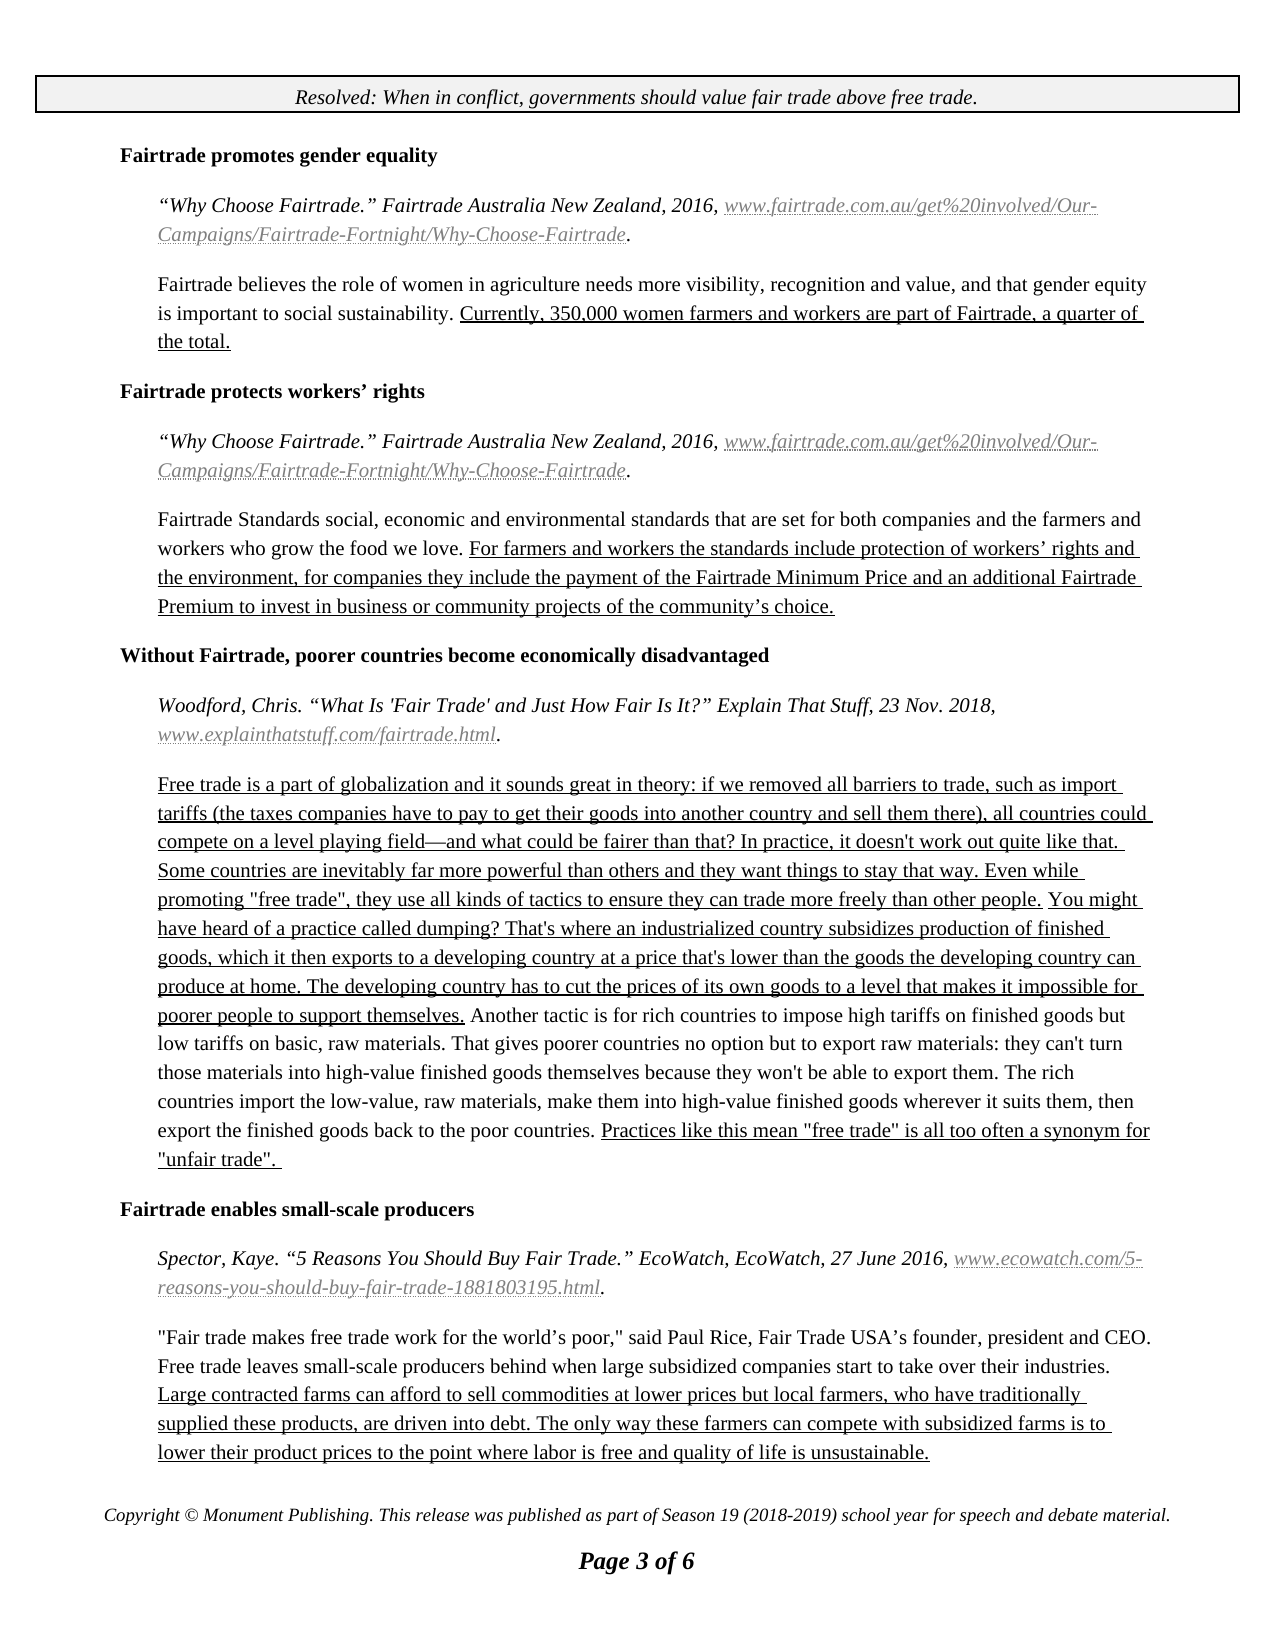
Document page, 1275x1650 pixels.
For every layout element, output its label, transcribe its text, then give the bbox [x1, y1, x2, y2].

text Fairtrade Standards social, economic and environmental standards that are set for both companies and the farmers and workers who grow the food we love. For farmers and workers the standards include protection of workers’ rights and the environment, for companies they include the payment of the Fairtrade Minimum Price and an additional Fairtrade Premium to invest in business or community projects of the community’s choice. [157, 507, 1155, 618]
text Woodford, Chris. “What Is 'Fair Trade' and Just How Fair Is It?” Explain That Stuff, 23 Nov. 2018, www.explainthatstuff.com/fairtrade.html. [157, 693, 1155, 746]
text Fairtrade promotes gender equality [120, 143, 1155, 167]
text Fairtrade enables small-scale producers [120, 1196, 1155, 1221]
text Without Fairtrade, poorer countries become economically disadvantaged [120, 643, 1155, 667]
text Fairtrade protects workers’ rights [120, 379, 1155, 403]
text Fairtrade believes the role of women in agriculture needs more visibility, recognition and value, and that gender equity is important to social sustainability. Currently, 350,000 women farmers and workers are part of Fairtrade, a quarter of the total. [157, 272, 1155, 353]
text “Why Choose Fairtrade.” Fairtrade Australia New Zealand, 2016, www.fairtrade.com.au/get%20involved/Our-Campaigns/Fairtrade-Fortnight/Why-Choose-Fairtrade. [157, 429, 1155, 482]
text Free trade is a part of globalization and it sounds great in theory: if we removed all barriers to trade, such as import tariffs (the taxes companies have to pay to get their goods into another country and sell them there), all countries could compete on a level playing field—and what could be fairer than that? In practice, it doesn't work out quite like that. Some countries are inevitably far more powerful than others and they want things to stay that way. Even while promoting "free trade", they use all kinds of tactics to ensure they can trade more freely than other people. You might have heard of a practice called dumping? That's where an industrialized country subsidizes production of finished goods, which it then exports to a developing country at a price that's lower than the goods the developing country can produce at home. The developing country has to cut the prices of its own goods to a level that makes it impossible for poorer people to support themselves. Another tactic is for rich countries to impose high tariffs on finished goods but low tariffs on basic, raw materials. That gives poorer countries no option but to export raw materials: they can't turn those materials into high-value finished goods themselves because they won't be able to export them. The rich countries import the low-value, raw materials, make them into high-value finished goods wherever it suits them, then export the finished goods back to the poor countries. Practices like this mean "free trade" is all too often a synonym for "unfair trade". [157, 772, 1155, 1171]
text "Fair trade makes free trade work for the world’s poor," said Paul Rice, Fair Trade USA’s founder, president and CEO. Free trade leaves small-scale producers behind when large subsidized companies start to take over their industries. Large contracted farms can afford to sell commodities at lower prices but local farmers, who have traditionally supplied these products, are driven into debt. The only way these farmers can compete with subsidized farms is to lower their product prices to the point where labor is free and quality of life is unsustainable. [157, 1325, 1155, 1464]
text “Why Choose Fairtrade.” Fairtrade Australia New Zealand, 2016, www.fairtrade.com.au/get%20involved/Our-Campaigns/Fairtrade-Fortnight/Why-Choose-Fairtrade. [157, 193, 1155, 246]
